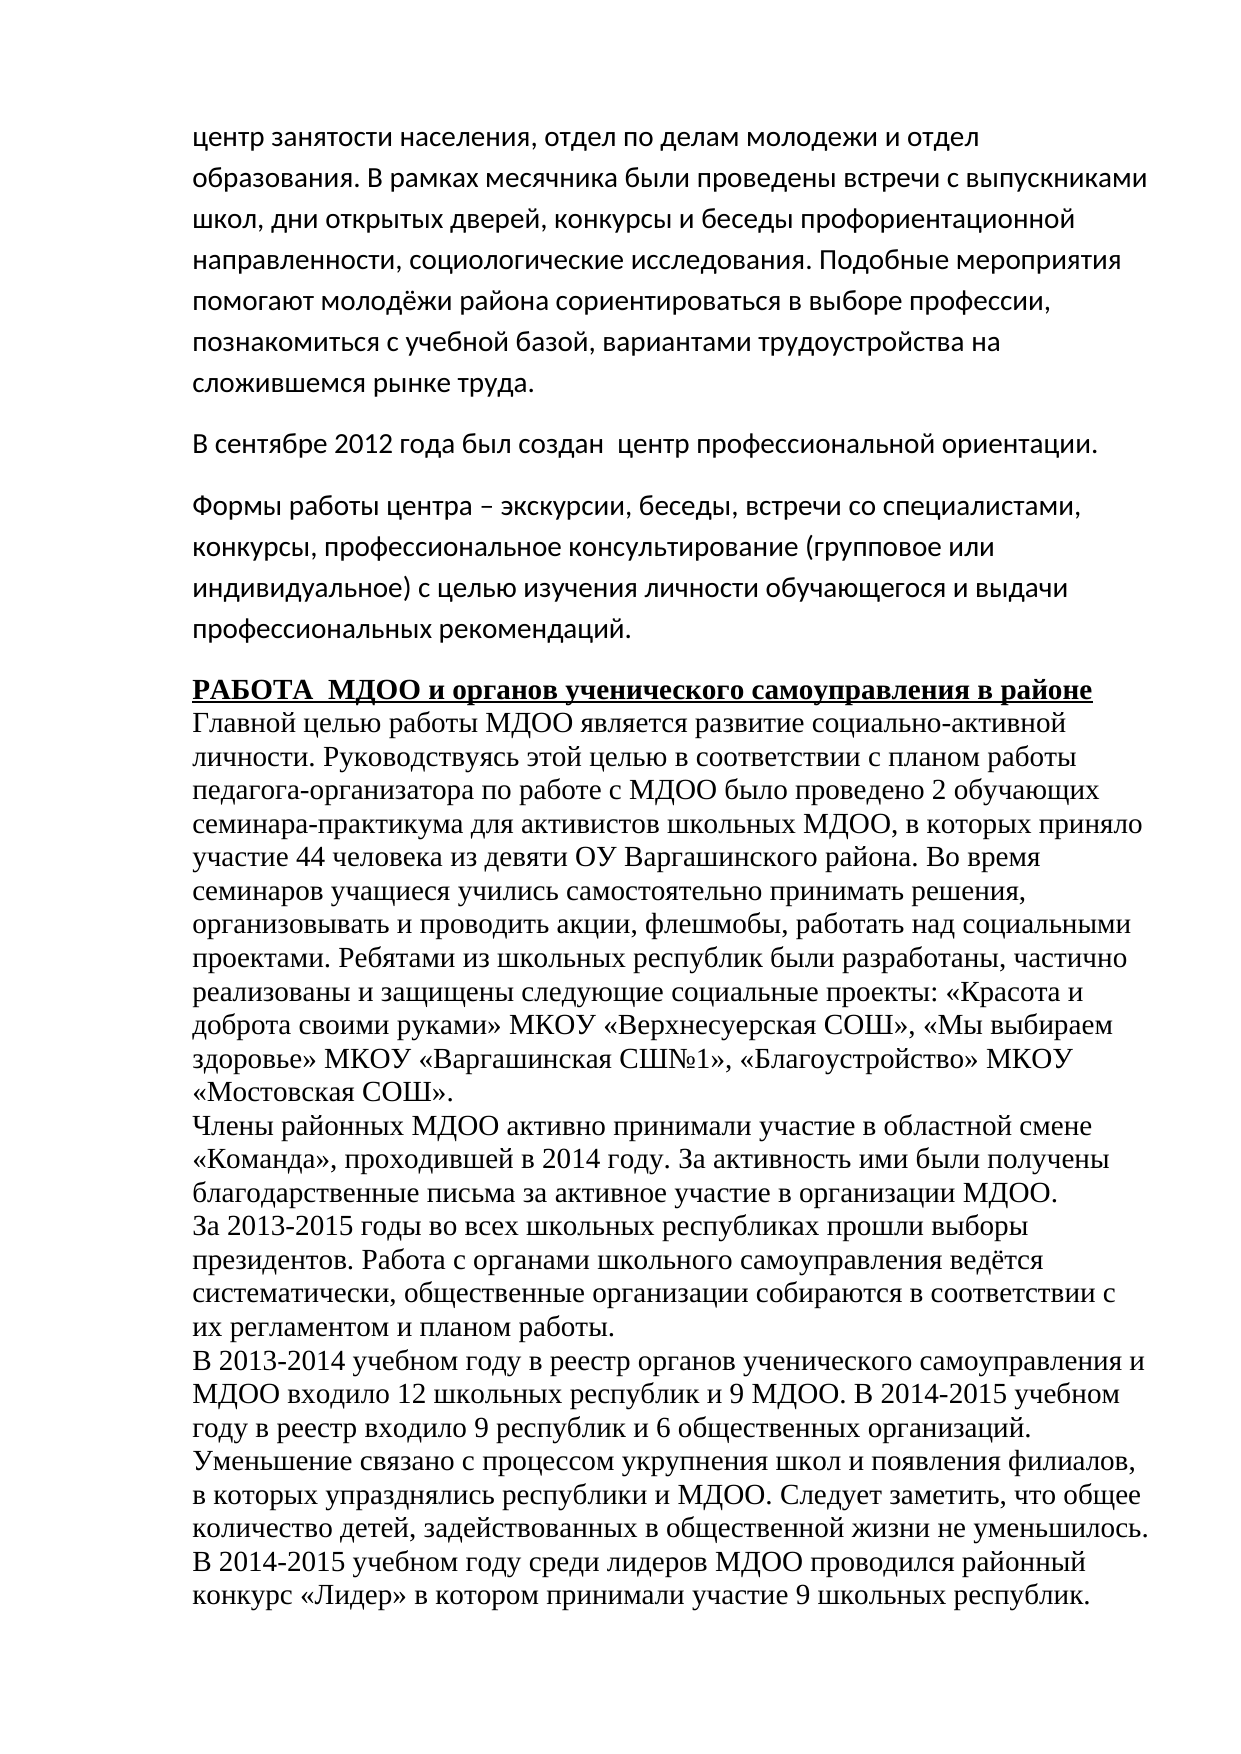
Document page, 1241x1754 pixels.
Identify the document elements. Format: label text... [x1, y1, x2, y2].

text РАБОТА МДОО и органов ученического самоуправления в районе [192, 672, 1152, 705]
text Главной целью работы МДОО является развитие социально-активной личности. Руководствуясь этой целью в соответствии с планом работы педагога-организатора по работе с МДОО было проведено 2 обучающих семинара-практикума для активистов школьных МДОО, в которых приняло участие 44 человека из девяти ОУ Варгашинского района. Во время семинаров учащиеся учились самостоятельно принимать решения, организовывать и проводить акции, флешмобы, работать над социальными проектами. Ребятами из школьных республик были разработаны, частично реализованы и защищены следующие социальные проекты: «Красота и доброта своими руками» МКОУ «Верхнесуерская СОШ», «Мы выбираем здоровье» МКОУ «Варгашинская СШ№1», «Благоустройство» МКОУ «Мостовская СОШ». [192, 705, 1152, 1108]
text В 2013-2014 учебном году в реестр органов ученического самоуправления и МДОО входило 12 школьных республик и 9 МДОО. В 2014-2015 учебном году в реестр входило 9 республик и 6 общественных организаций. Уменьшение связано с процессом укрупнения школ и появления филиалов, в которых упразднялись республики и МДОО. Следует заметить, что общее количество детей, задействованных в общественной жизни не уменьшилось. [192, 1343, 1152, 1544]
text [192, 1544, 1152, 1611]
text В сентябре 2012 года был создан центр профессиональной ориентации. [192, 426, 1152, 461]
text Члены районных МДОО активно принимали участие в областной смене «Команда», проходившей в 2014 году. За активность ими были получены благодарственные письма за активное участие в организации МДОО. [192, 1108, 1152, 1208]
text За 2013-2015 годы во всех школьных республиках прошли выборы президентов. Работа с органами школьного самоуправления ведётся систематически, общественные организации собираются в соответствии с их регламентом и планом работы. [192, 1208, 1152, 1343]
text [192, 118, 1152, 399]
text Формы работы центра – экскурсии, беседы, встречи со специалистами, конкурсы, профессиональное консультирование (групповое или индивидуальное) с целью изучения личности обучающегося и выдачи профессиональных рекомендаций. [192, 487, 1152, 646]
